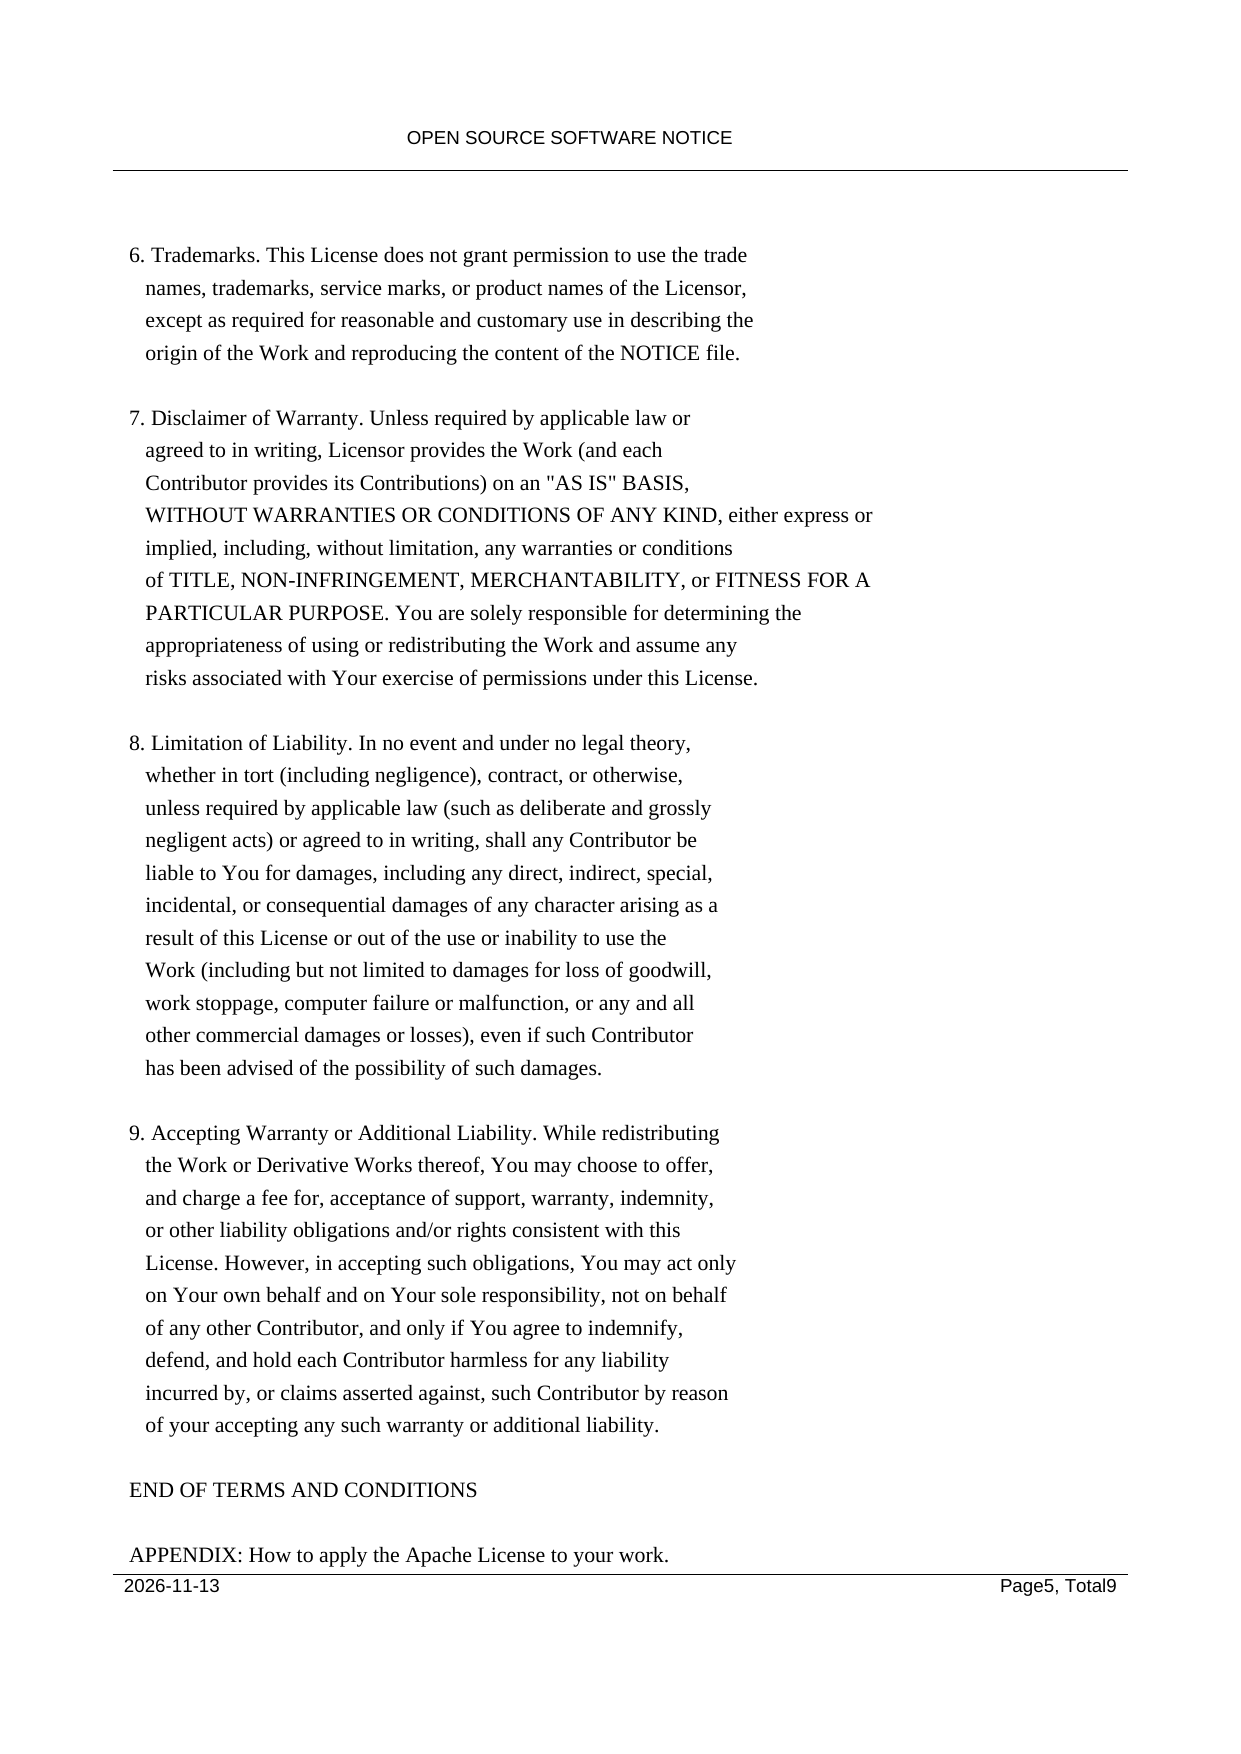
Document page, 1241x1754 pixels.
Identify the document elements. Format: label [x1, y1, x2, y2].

text [112, 206, 1128, 1571]
